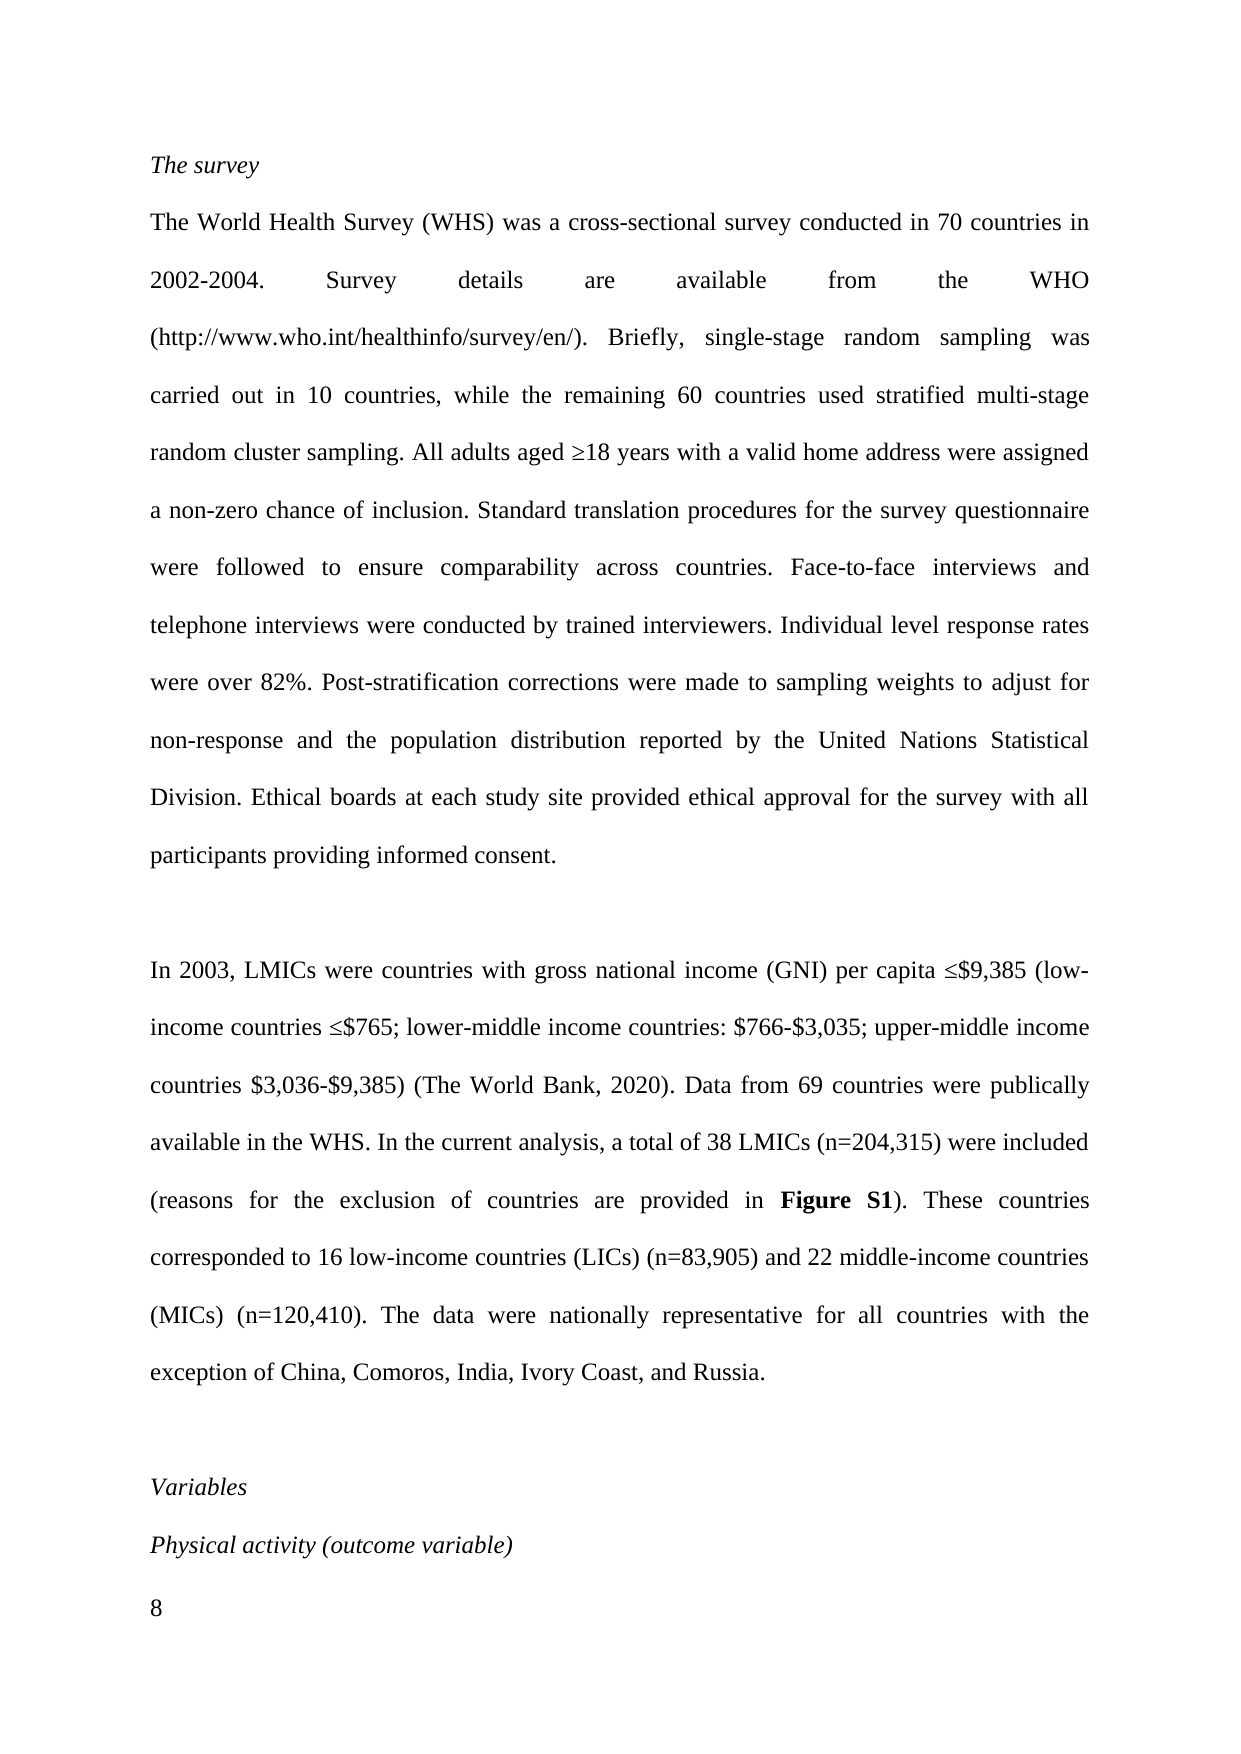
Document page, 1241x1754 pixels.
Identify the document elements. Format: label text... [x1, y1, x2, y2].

text The World Health Survey (WHS) was a cross-sectional survey conducted in 70 countries in 2002-2004. Survey details are available from the WHO (http://www.who.int/healthinfo/survey/en/). Briefly, single-stage random sampling was carried out in 10 countries, while the remaining 60 countries used stratified multi-stage random cluster sampling. All adults aged ≥18 years with a valid home address were assigned a non-zero chance of inclusion. Standard translation procedures for the survey questionnaire were followed to ensure comparability across countries. Face-to-face interviews and telephone interviews were conducted by trained interviewers. Individual level response rates were over 82%. Post-stratification corrections were made to sampling weights to adjust for non-response and the population distribution reported by the United Nations Statistical Division. Ethical boards at each study site provided ethical approval for the survey with all participants providing informed consent. [150, 207, 1090, 869]
text Variables [150, 1472, 1090, 1501]
text In 2003, LMICs were countries with gross national income (GNI) per capita ≤$9,385 (low-income countries ≤$765; lower-middle income countries: $766-$3,035; upper-middle income countries $3,036-$9,385) (The World Bank, 2020). Data from 69 countries were publically available in the WHS. In the current analysis, a total of 38 LMICs (n=204,315) were included (reasons for the exclusion of countries are provided in Figure S1). These countries corresponded to 16 low-income countries (LICs) (n=83,905) and 22 middle-income countries (MICs) (n=120,410). The data were nationally representative for all countries with the exception of China, Comoros, India, Ivory Coast, and Russia. [150, 955, 1090, 1386]
text The survey [150, 150, 1090, 179]
text Physical activity (outcome variable) [150, 1530, 1090, 1559]
